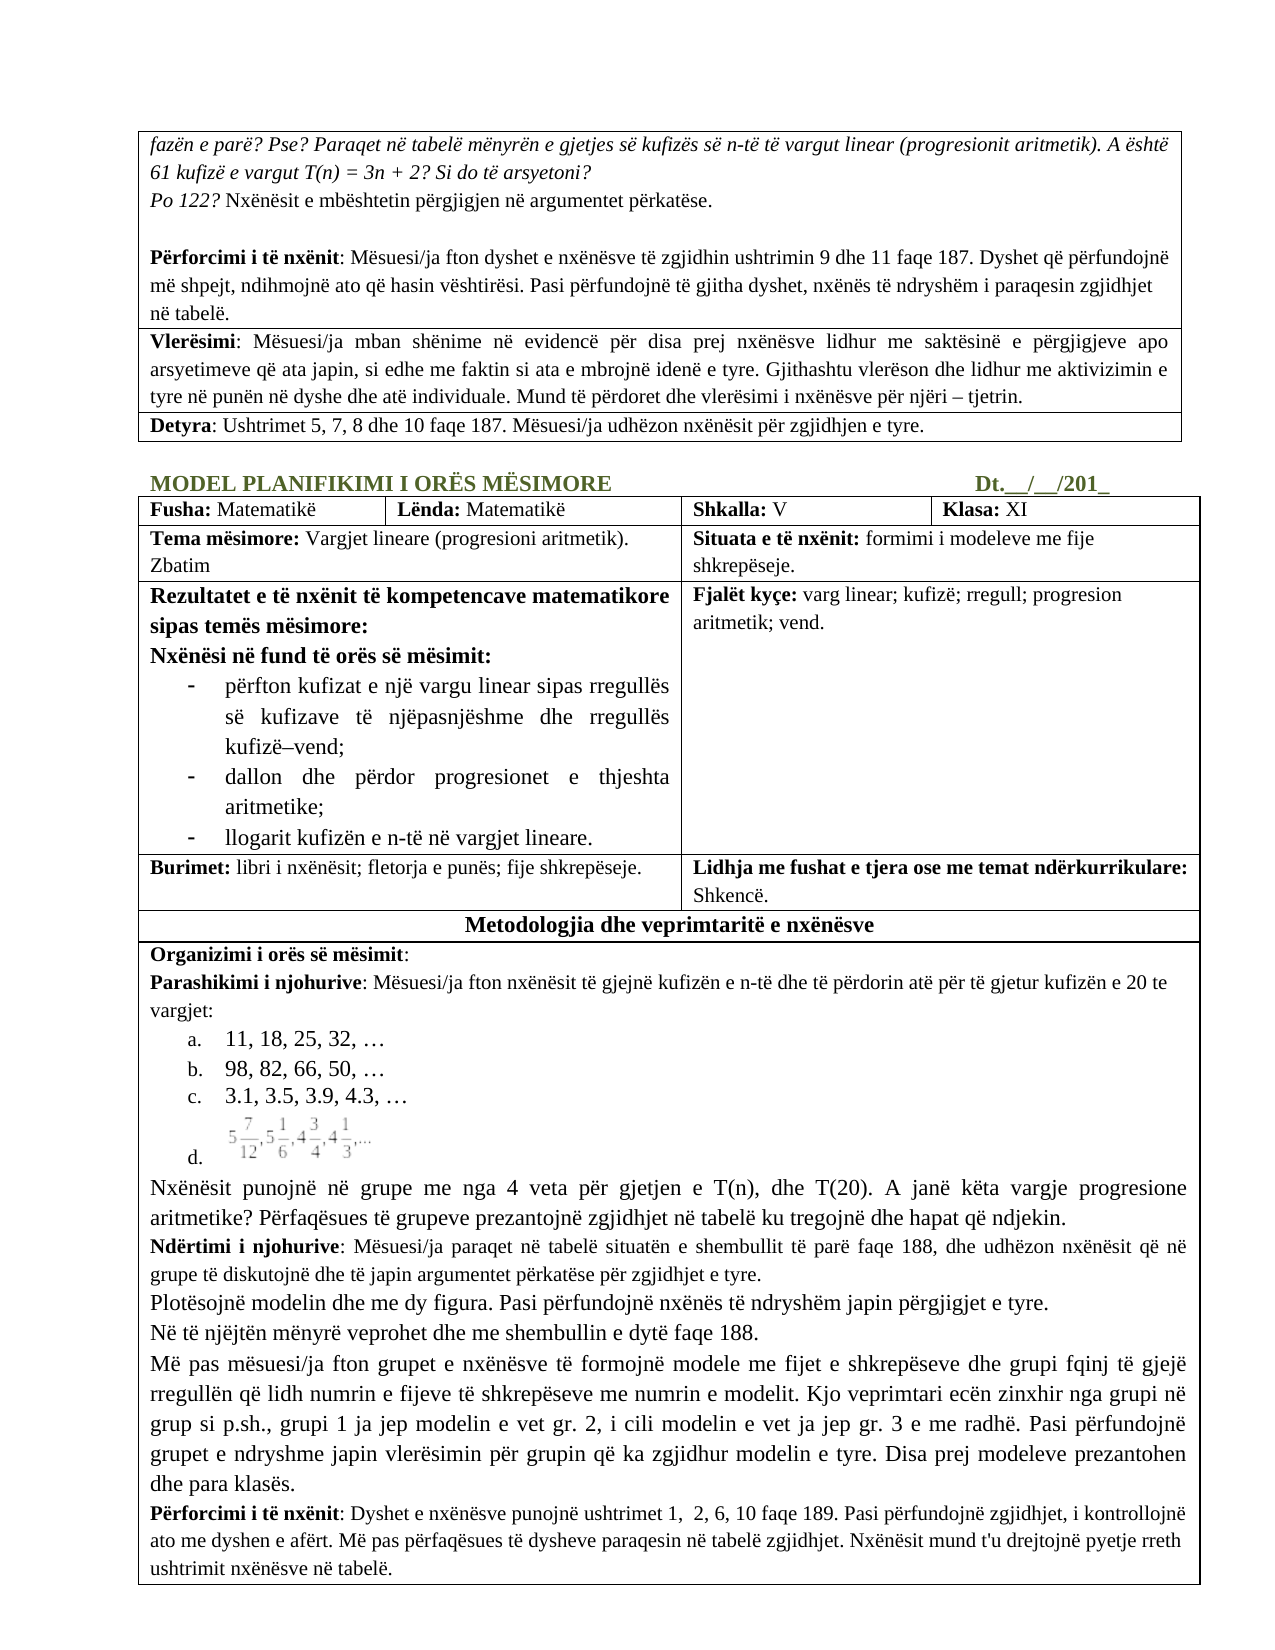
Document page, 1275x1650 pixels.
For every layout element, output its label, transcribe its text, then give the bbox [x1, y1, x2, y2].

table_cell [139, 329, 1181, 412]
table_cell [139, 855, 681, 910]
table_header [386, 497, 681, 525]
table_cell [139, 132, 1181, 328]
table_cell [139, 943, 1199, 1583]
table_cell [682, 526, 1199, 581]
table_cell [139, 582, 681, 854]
text MODEL PLANIFIKIMI I ORËS MËSIMORE Dt.__/__/201_ [150, 470, 1125, 496]
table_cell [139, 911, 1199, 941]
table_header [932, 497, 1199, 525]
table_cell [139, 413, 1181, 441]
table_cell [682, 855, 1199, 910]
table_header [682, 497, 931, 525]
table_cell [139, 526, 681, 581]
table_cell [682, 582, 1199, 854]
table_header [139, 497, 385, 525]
